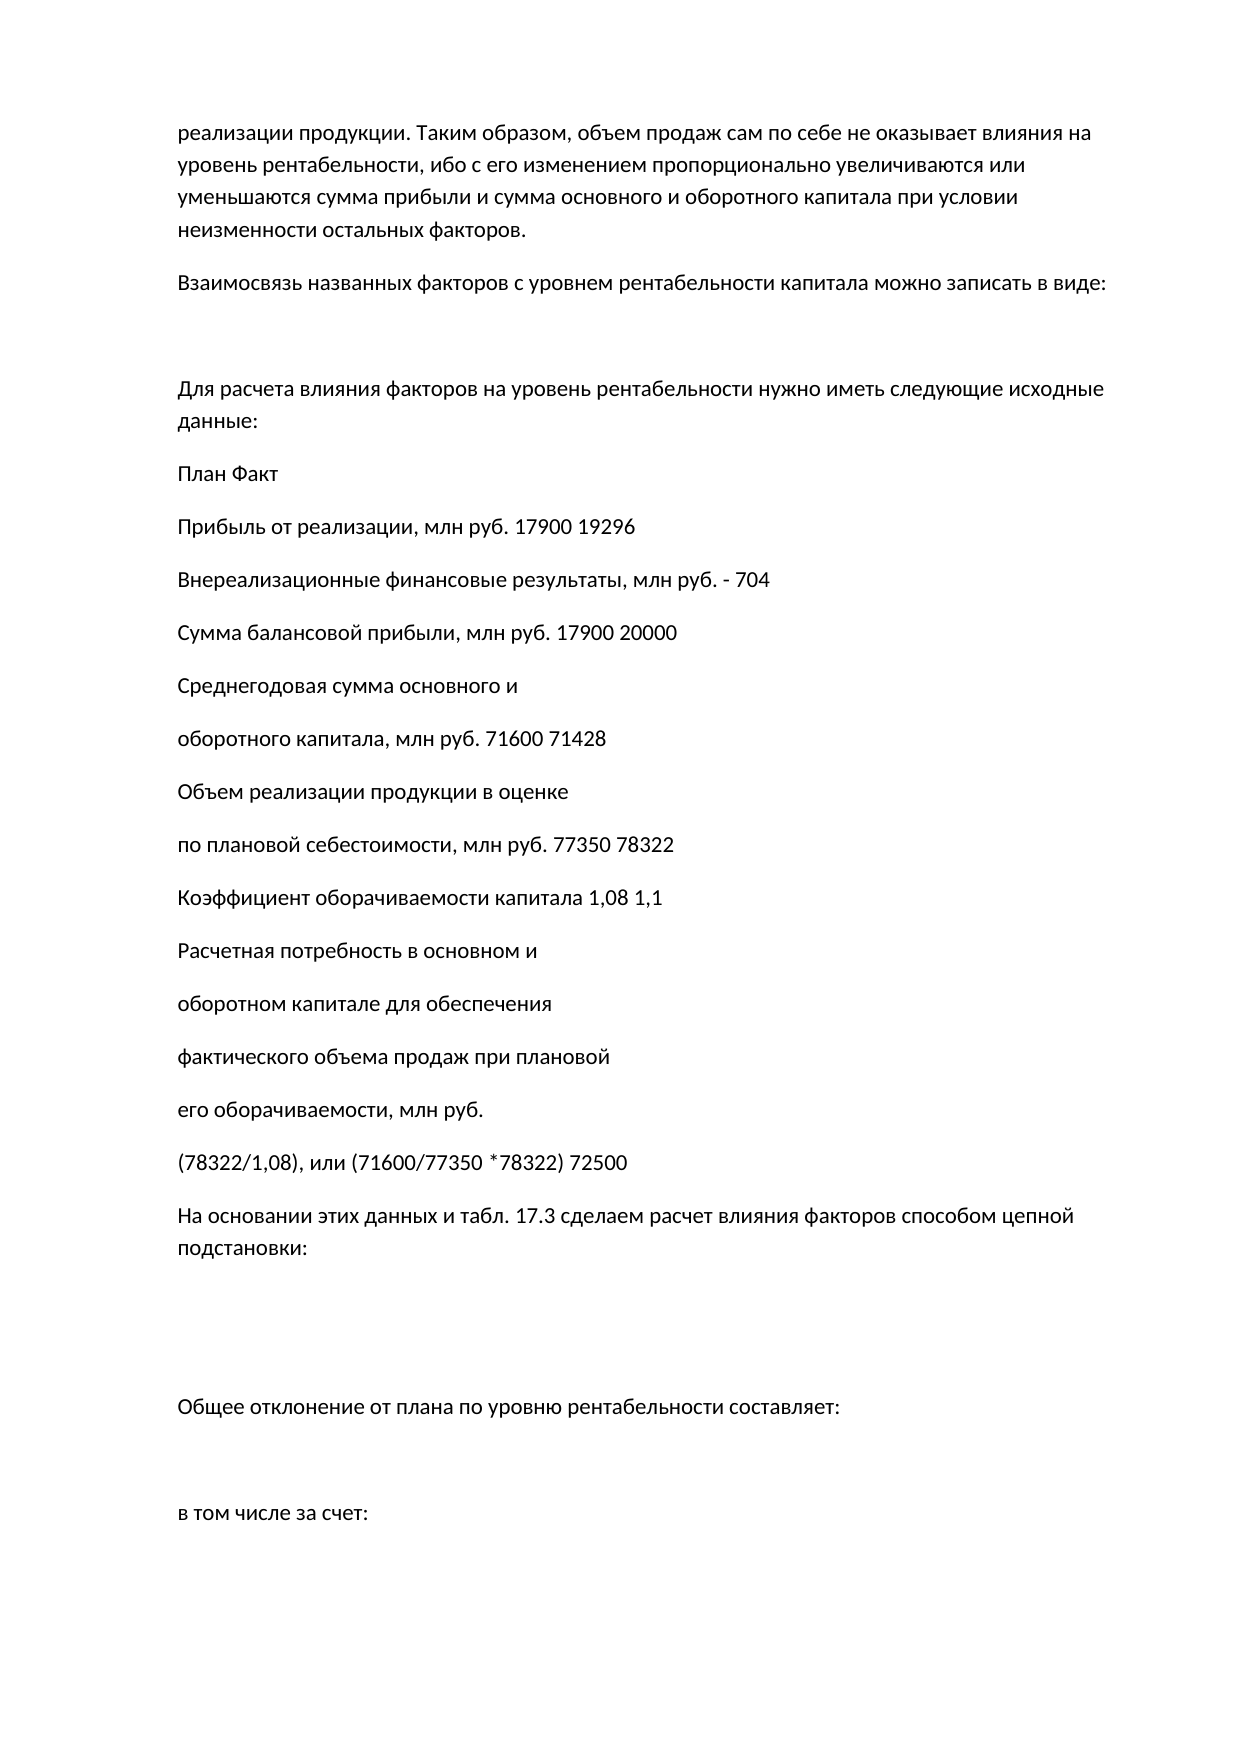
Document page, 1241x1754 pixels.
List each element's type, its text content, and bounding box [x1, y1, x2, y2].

text План Факт [177, 459, 1152, 487]
text Расчетная потребность в основном и [177, 936, 1152, 964]
text его оборачиваемости, млн руб. [177, 1095, 1152, 1123]
text (78322/1,08), или (71600/77350 *78322) 72500 [177, 1148, 1152, 1176]
text Прибыль от реализации, млн руб. 17900 19296 [177, 512, 1152, 540]
text Объем реализации продукции в оценке [177, 777, 1152, 805]
text Для расчета влияния факторов на уровень рентабельности нужно иметь следующие исходные данные: [177, 374, 1152, 434]
text Внереализационные финансовые результаты, млн руб. - 704 [177, 565, 1152, 593]
text На основании этих данных и табл. 17.3 сделаем расчет влияния факторов способом цепной подстановки: [177, 1201, 1152, 1261]
text Коэффициент оборачиваемости капитала 1,08 1,1 [177, 883, 1152, 911]
text по плановой себестоимости, млн руб. 77350 78322 [177, 830, 1152, 858]
text оборотного капитала, млн руб. 71600 71428 [177, 724, 1152, 752]
text оборотном капитале для обеспечения [177, 989, 1152, 1017]
text Взаимосвязь названных факторов с уровнем рентабельности капитала можно записать в виде: [177, 268, 1152, 296]
text Общее отклонение от плана по уровню рентабельности составляет: [177, 1392, 1152, 1421]
text Среднегодовая сумма основного и [177, 671, 1152, 699]
text в том числе за счет: [177, 1498, 1152, 1527]
text Сумма балансовой прибыли, млн руб. 17900 20000 [177, 618, 1152, 646]
text фактического объема продаж при плановой [177, 1042, 1152, 1070]
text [177, 118, 1152, 243]
